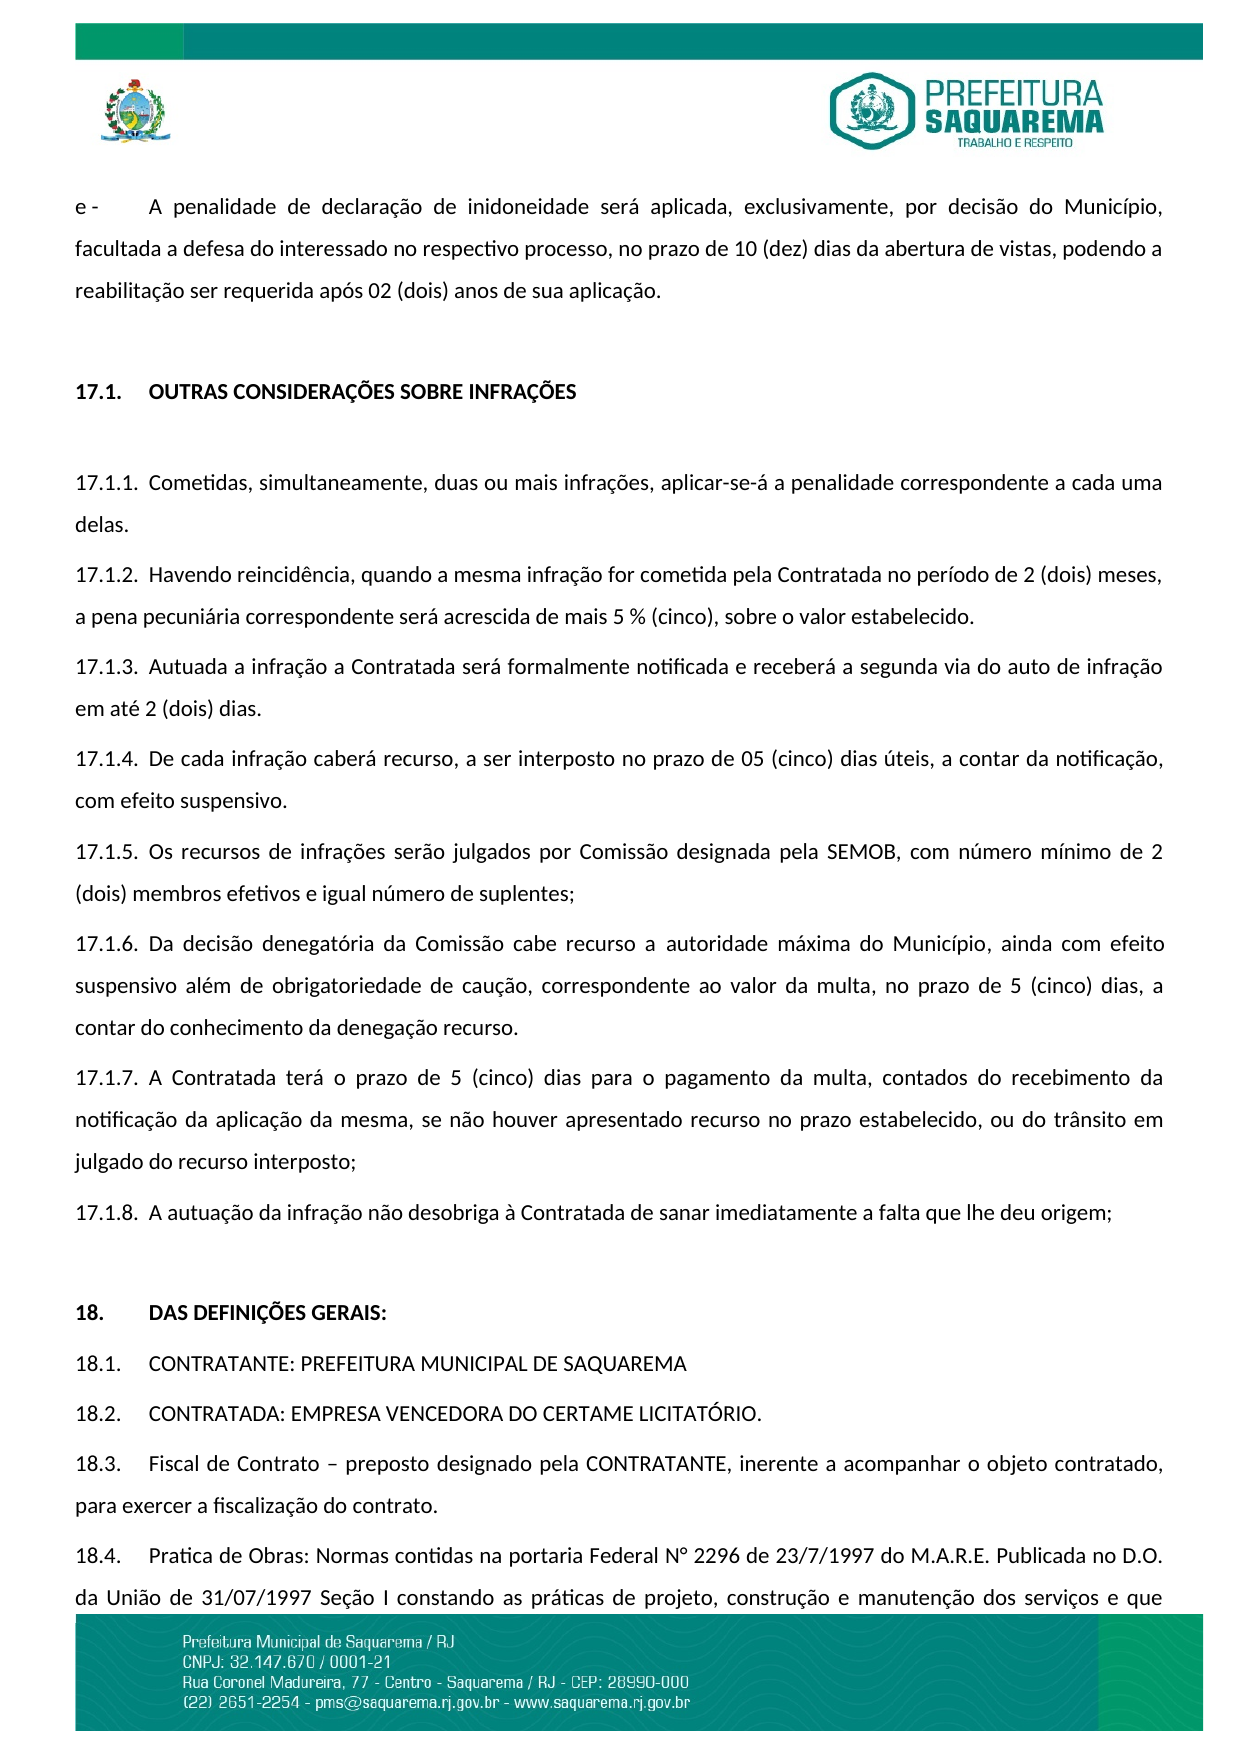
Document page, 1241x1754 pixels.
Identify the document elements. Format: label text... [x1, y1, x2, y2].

list CONTRATANTE: PREFEITURA MUNICIPAL DE SAQUAREMA [75, 1349, 1165, 1377]
text e - A penalidade de declaração de inidoneidade será aplicada, exclusivamente, por decisão do Município, facultada a defesa do interessado no respectivo processo, no prazo de 10 (dez) dias da abertura de vistas, podendo a reabilitação ser requerida após 02 (dois) anos de sua aplicação. [75, 192, 1165, 304]
list Os recursos de infrações serão julgados por Comissão designada pela SEMOB, com número mínimo de 2 (dois) membros efetivos e igual número de suplentes; [75, 837, 1165, 907]
list CONTRATADA: EMPRESA VENCEDORA DO CERTAME LICITATÓRIO. [75, 1399, 1165, 1427]
subtitle Outras considerações sobre infrações [75, 377, 1165, 405]
list A Contratada terá o prazo de 5 (cinco) dias para o pagamento da multa, contados do recebimento da notificação da aplicação da mesma, se não houver apresentado recurso no prazo estabelecido, ou do trânsito em julgado do recurso interposto; [75, 1063, 1165, 1175]
list A autuação da infração não desobriga à Contratada de sanar imediatamente a falta que lhe deu origem; [75, 1198, 1165, 1226]
list Fiscal de Contrato – preposto designado pela CONTRATANTE, inerente a acompanhar o objeto contratado, para exercer a fiscalização do contrato. [75, 1449, 1165, 1519]
picture [75, 23, 1203, 165]
list Autuada a infração a Contratada será formalmente notificada e receberá a segunda via do auto de infração em até 2 (dois) dias. [75, 652, 1165, 722]
picture [75, 1614, 1204, 1731]
list Da decisão denegatória da Comissão cabe recurso a autoridade máxima do Município, ainda com efeito suspensivo além de obrigatoriedade de caução, correspondente ao valor da multa, no prazo de 5 (cinco) dias, a contar do conhecimento da denegação recurso. [75, 929, 1165, 1041]
list De cada infração caberá recurso, a ser interposto no prazo de 05 (cinco) dias úteis, a contar da notificação, com efeito suspensivo. [75, 744, 1165, 814]
list DAS DEFINIÇÕES GERAIS: [75, 1298, 1165, 1326]
list Cometidas, simultaneamente, duas ou mais infrações, aplicar-se-á a penalidade correspondente a cada uma delas. [75, 468, 1165, 538]
list Havendo reincidência, quando a mesma infração for cometida pela Contratada no período de 2 (dois) meses, a pena pecuniária correspondente será acrescida de mais 5 % (cinco), sobre o valor estabelecido. [75, 560, 1165, 630]
